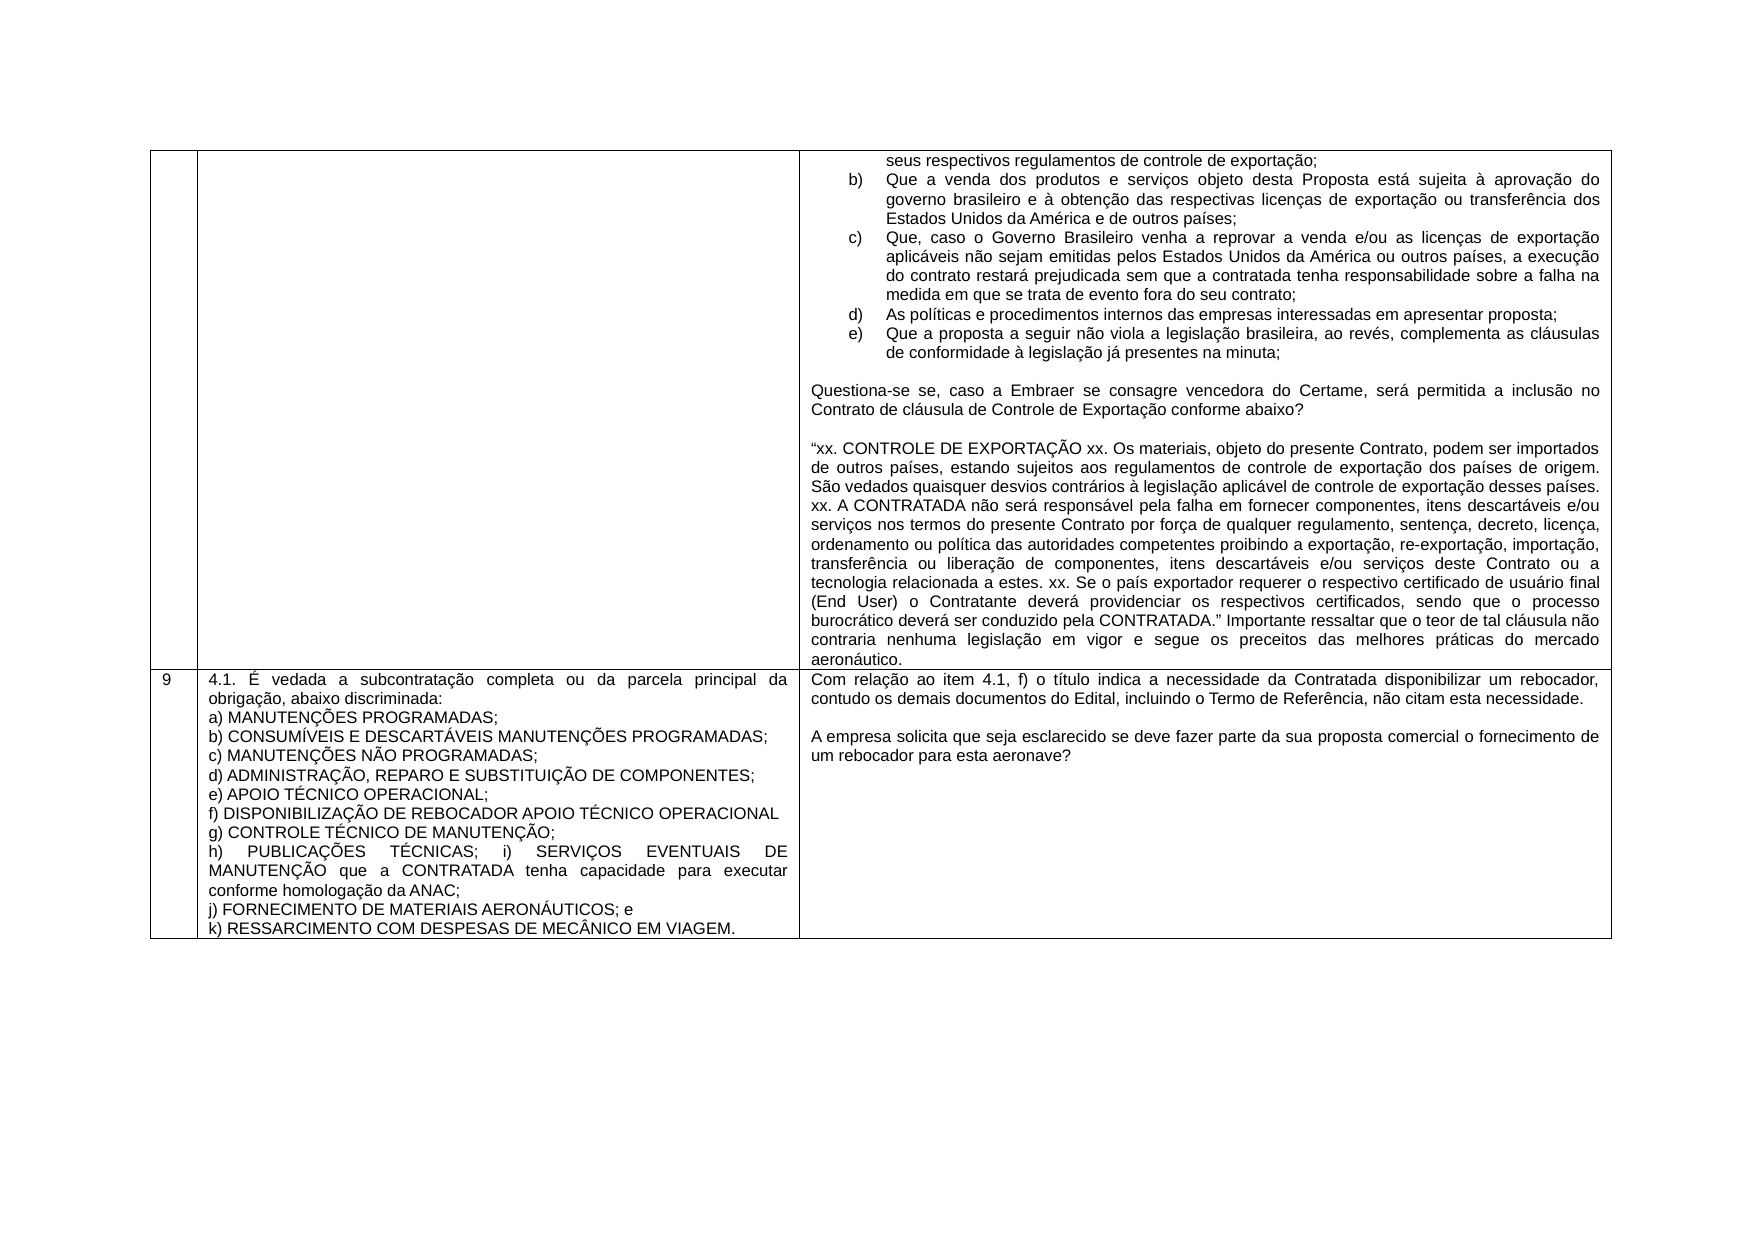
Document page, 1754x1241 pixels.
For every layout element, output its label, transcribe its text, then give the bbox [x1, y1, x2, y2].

table_cell 4.1. É vedada a subcontratação completa ou da parcela principal da obrigação, abaixo discriminada: a) MANUTENÇÕES PROGRAMADAS; b) CONSUMÍVEIS E DESCARTÁVEIS MANUTENÇÕES PROGRAMADAS; c) MANUTENÇÕES NÃO PROGRAMADAS; d) ADMINISTRAÇÃO, REPARO E SUBSTITUIÇÃO DE COMPONENTES; e) APOIO TÉCNICO OPERACIONAL; f) DISPONIBILIZAÇÃO DE REBOCADOR APOIO TÉCNICO OPERACIONAL g) CONTROLE TÉCNICO DE MANUTENÇÃO; h) PUBLICAÇÕES TÉCNICAS; i) SERVIÇOS EVENTUAIS DE MANUTENÇÃO que a CONTRATADA tenha capacidade para executar conforme homologação da ANAC; j) FORNECIMENTO DE MATERIAIS AERONÁUTICOS; e k) RESSARCIMENTO COM DESPESAS DE MECÂNICO EM VIAGEM. [198, 670, 799, 938]
table_cell 9 [151, 670, 197, 938]
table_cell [198, 151, 799, 668]
table_cell 8 [151, 151, 197, 668]
table_cell Com relação ao item 4.1, f) o título indica a necessidade da Contratada disponibilizar um rebocador, contudo os demais documentos do Edital, incluindo o Termo de Referência, não citam esta necessidade. A empresa solicita que seja esclarecido se deve fazer parte da sua proposta comercial o fornecimento de um rebocador para esta aeronave? [800, 670, 1611, 938]
